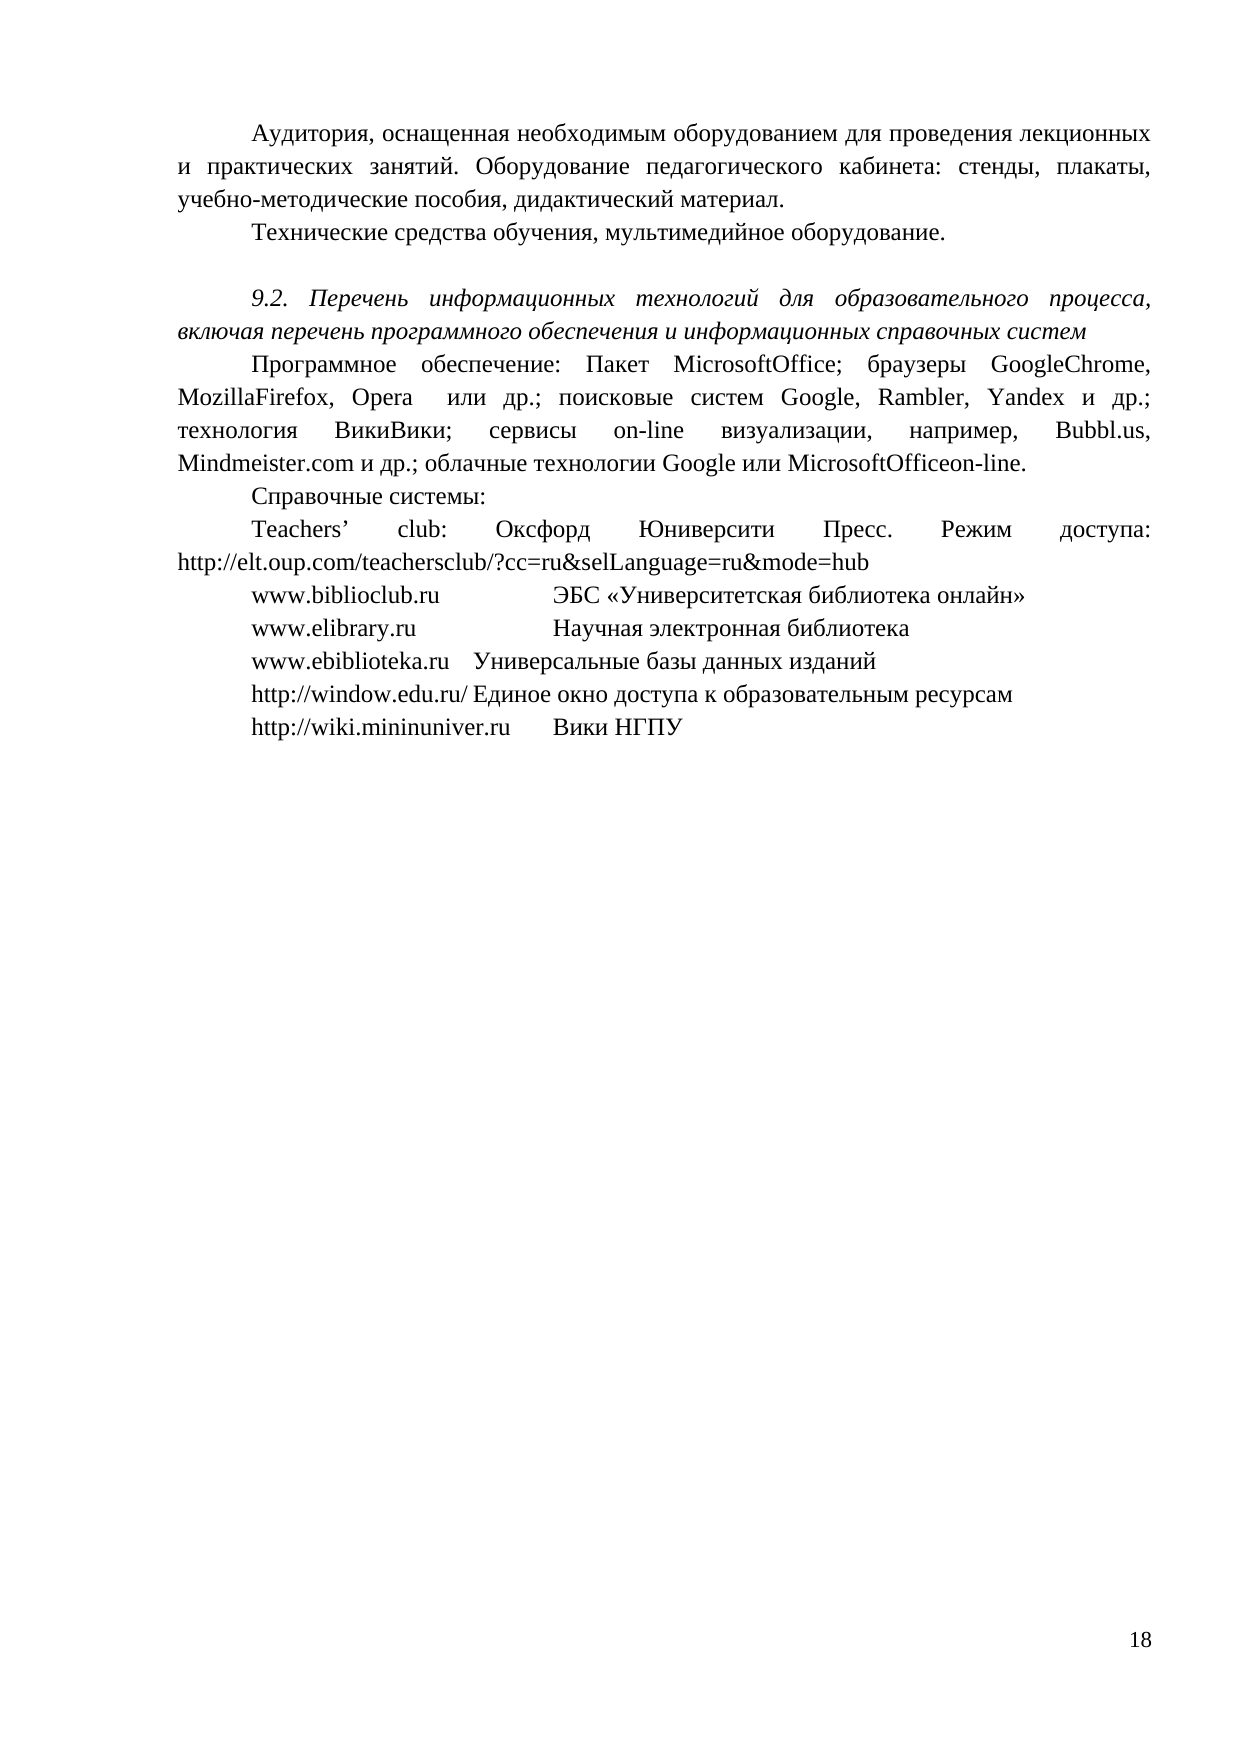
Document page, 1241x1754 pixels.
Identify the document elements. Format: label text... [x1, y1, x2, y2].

text www.elibrary.ru Научная электронная библиотека [177, 613, 1152, 642]
text www.biblioclub.ru ЭБС «Университетская библиотека онлайн» [177, 580, 1152, 609]
text 9.2. Перечень информационных технологий для образовательного процесса, включая перечень программного обеспечения и информационных справочных систем [177, 283, 1152, 345]
text Программное обеспечение: Пакет MicrosoftOffice; браузеры GoogleChrome, MozillaFirefox, Opera или др.; поисковые систем Google, Rambler, Yandex и др.; технология ВикиВики; сервисы on-line визуализации, например, Bubbl.us, Mindmeister.com и др.; облачные технологии Google или MicrosoftOfficeon-line. [177, 349, 1152, 477]
text http://window.edu.ru/ Единое окно доступа к образовательным ресурсам [177, 679, 1152, 708]
text http://wiki.mininuniver.ru Вики НГПУ [177, 712, 1152, 741]
text Справочные системы: [177, 481, 1152, 510]
text Технические средства обучения, мультимедийное оборудование. [177, 217, 1152, 246]
text Аудитория, оснащенная необходимым оборудованием для проведения лекционных и практических занятий. Оборудование педагогического кабинета: стенды, плакаты, учебно-методические пособия, дидактический материал. [177, 118, 1152, 213]
text www.ebiblioteka.ru Универсальные базы данных изданий [177, 646, 1152, 675]
text Teachers’ club: Оксфорд Юниверсити Пресс. Режим доступа: http://elt.oup.com/teachersclub/?cc=ru&selLanguage=ru&mode=hub [177, 514, 1152, 576]
